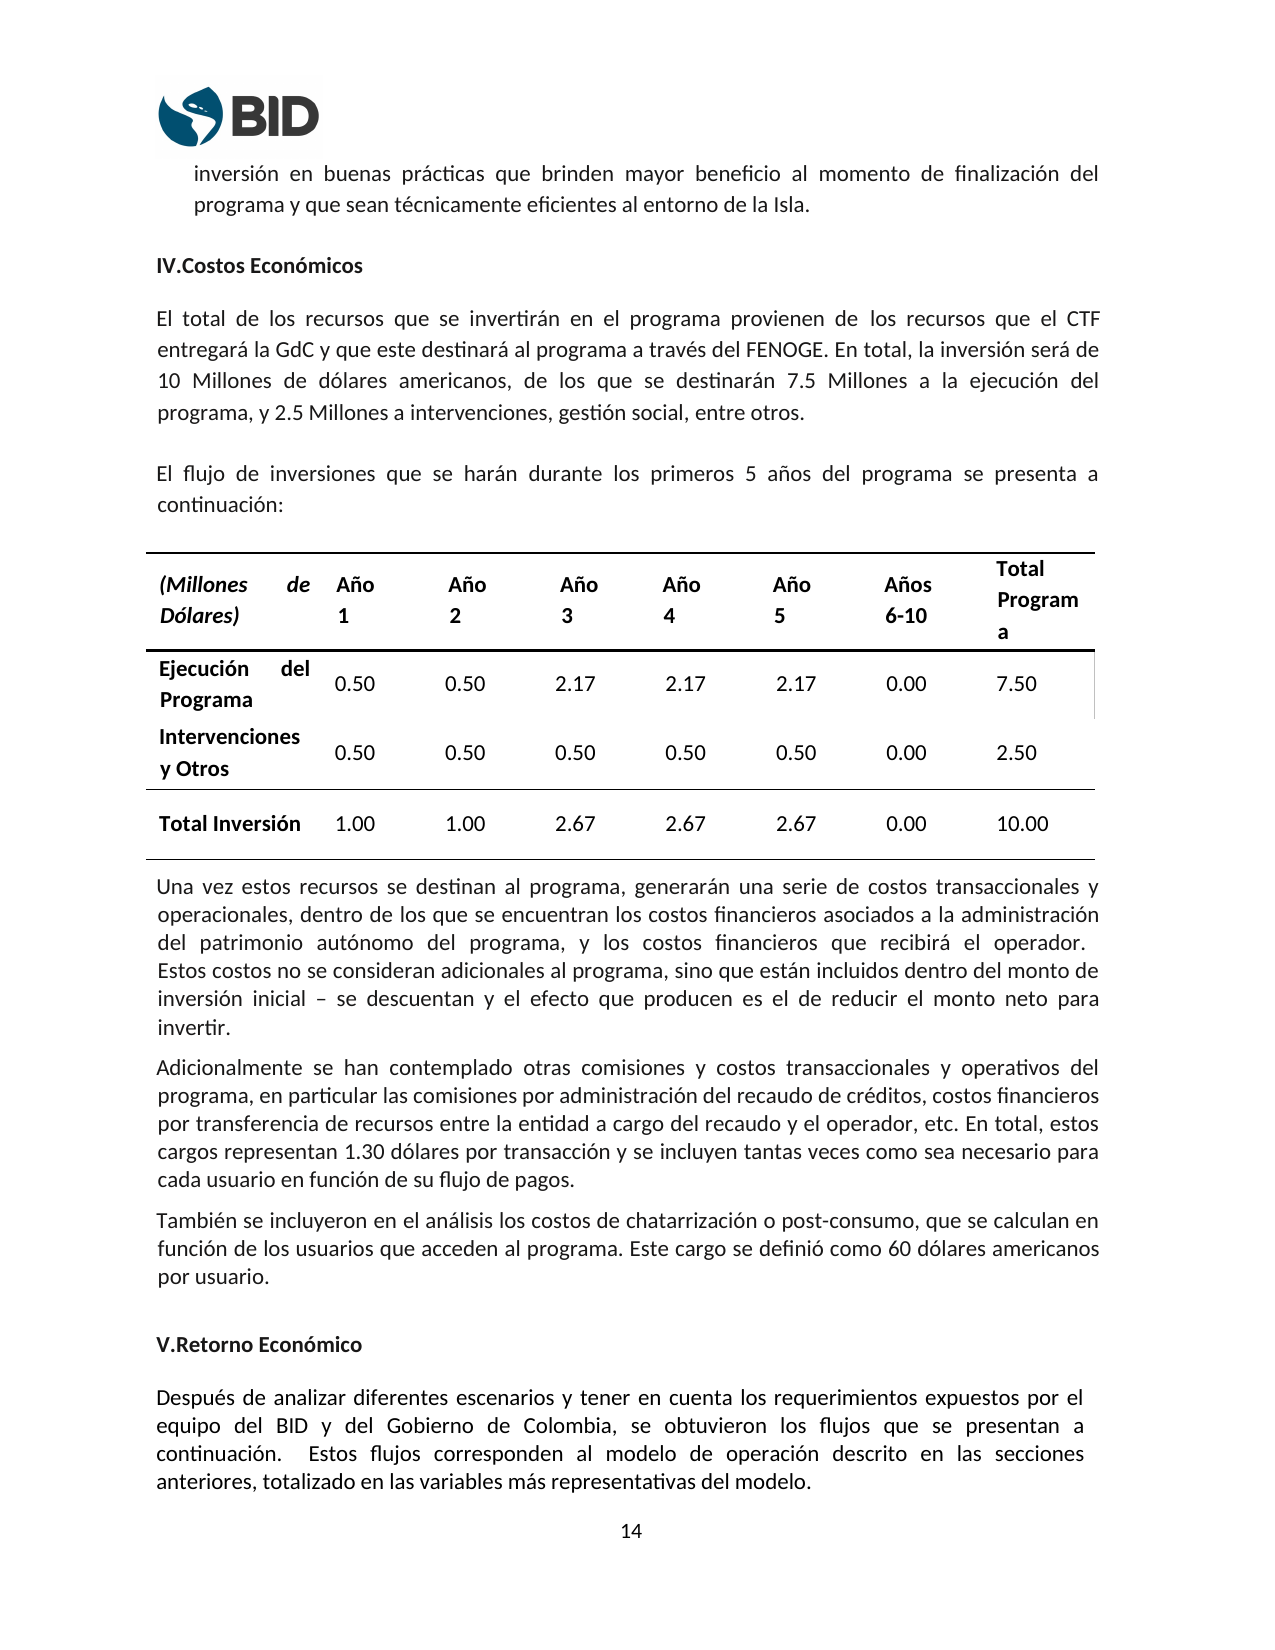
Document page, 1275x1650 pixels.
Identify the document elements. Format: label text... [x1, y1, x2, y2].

table_cell Intervenciones y Otros [146, 719, 321, 789]
table_cell 2.17 [652, 652, 763, 719]
table_cell 2.17 [763, 652, 873, 719]
table_cell 0.50 [652, 719, 763, 789]
table_cell 2.67 [763, 790, 873, 859]
text Adicionalmente se han contemplado otras comisiones y costos transaccionales y operativos del programa, en particular las comisiones por administración del recaudo de créditos, costos financieros por transferencia de recursos entre la entidad a cargo del recaudo y el operador, etc. En total, estos cargos representan 1.30 dólares por transacción y se incluyen tantas veces como sea necesario para cada usuario en función de su flujo de pagos. [156, 1053, 1101, 1193]
table_header Año 5 [763, 554, 873, 648]
table_cell 0.50 [542, 719, 652, 789]
text También se incluyeron en el análisis los costos de chatarrización o post-consumo, que se calculan en función de los usuarios que acceden al programa. Este cargo se definió como 60 dólares americanos por usuario. [156, 1206, 1101, 1290]
table_cell 0.00 [873, 790, 983, 859]
table_cell 2.50 [983, 719, 1095, 789]
table_cell 10.00 [983, 790, 1095, 859]
text El flujo de inversiones que se harán durante los primeros 5 años del programa se presenta a continuación: [156, 459, 1101, 519]
table_header Año 3 [542, 554, 652, 648]
table_cell 1.00 [432, 790, 542, 859]
table_cell 2.67 [652, 790, 763, 859]
table_cell Ejecución del Programa [146, 652, 321, 719]
table_cell 0.50 [321, 719, 432, 789]
table_header Años 6-10 [873, 554, 983, 648]
text El total de los recursos que se invertirán en el programa provienen de los recursos que el CTF entregará la GdC y que este destinará al programa a través del FENOGE. En total, la inversión será de 10 Millones de dólares americanos, de los que se destinarán 7.5 Millones a la ejecución del programa, y 2.5 Millones a intervenciones, gestión social, entre otros. [156, 304, 1101, 426]
table_cell 0.00 [873, 652, 983, 719]
table_cell Total Inversión [146, 790, 321, 859]
picture [155, 75, 324, 159]
text Una vez estos recursos se destinan al programa, generarán una serie de costos transaccionales y operacionales, dentro de los que se encuentran los costos financieros asociados a la administración del patrimonio autónomo del programa, y los costos financieros que recibirá el operador. Estos costos no se consideran adicionales al programa, sino que están incluidos dentro del monto de inversión inicial – se descuentan y el efecto que producen es el de reducir el monto neto para invertir. [156, 872, 1101, 1041]
table_cell 2.67 [542, 790, 652, 859]
table_cell 0.50 [321, 652, 432, 719]
table_header Año 1 [321, 554, 432, 648]
table_cell 0.50 [763, 719, 873, 789]
list Retorno Económico [156, 1330, 1106, 1358]
list Costos Económicos [156, 251, 1106, 279]
table_cell 0.50 [432, 719, 542, 789]
table_cell 0.00 [873, 719, 983, 789]
text Después de analizar diferentes escenarios y tener en cuenta los requerimientos expuestos por el equipo del BID y del Gobierno de Colombia, se obtuvieron los flujos que se presentan a continuación. Estos flujos corresponden al modelo de operación descrito en las secciones anteriores, totalizado en las variables más representativas del modelo. [156, 1383, 1086, 1495]
table_cell 7.50 [983, 652, 1093, 719]
table_header Año 4 [652, 554, 763, 648]
table_header Total Programa [983, 554, 1095, 648]
table_cell 1.00 [321, 790, 432, 859]
table_cell 0.50 [432, 652, 542, 719]
table_header Año 2 [432, 554, 542, 648]
table_header (Millones de Dólares) [146, 554, 321, 648]
table_cell 2.17 [542, 652, 652, 719]
